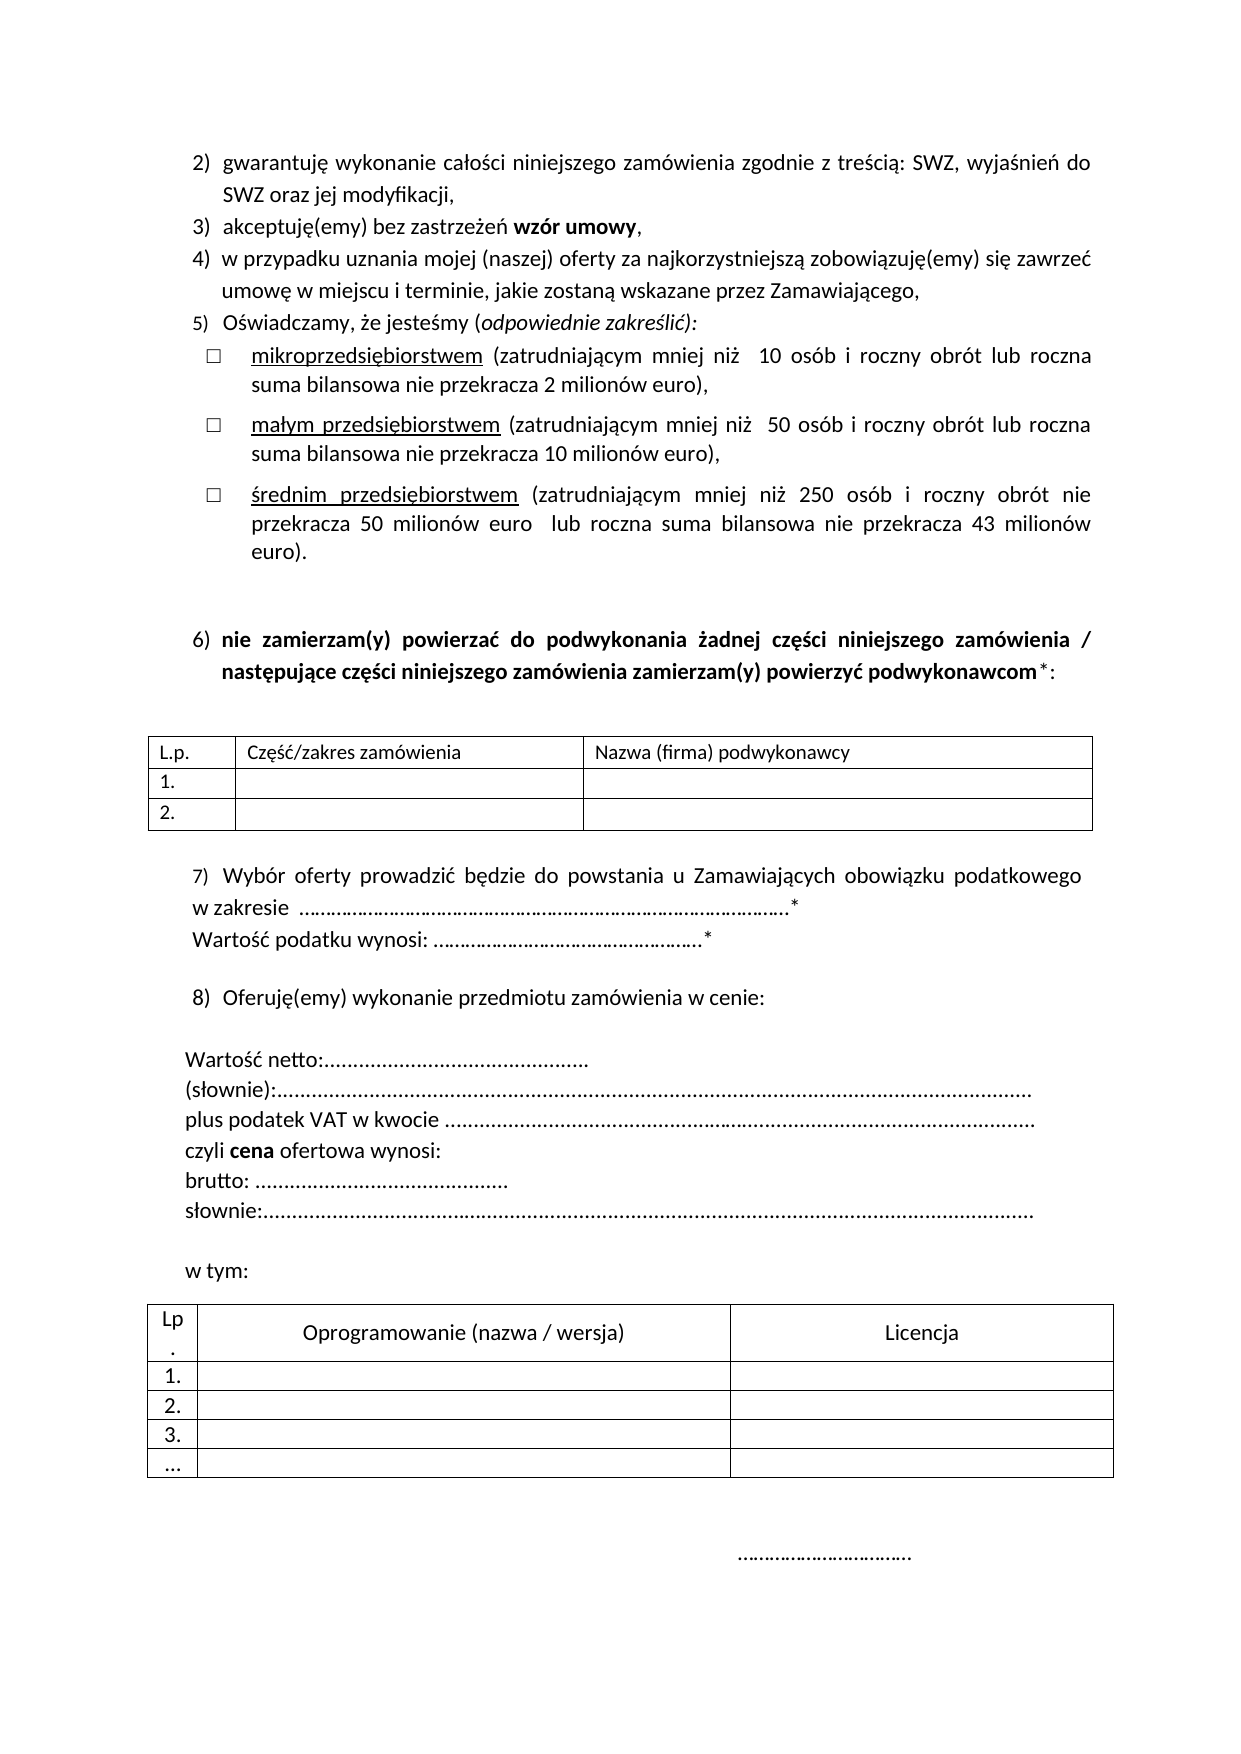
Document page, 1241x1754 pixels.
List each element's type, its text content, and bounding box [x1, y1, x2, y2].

list Oferuję(emy) wykonanie przedmiotu zamówienia w cenie: [192, 983, 1093, 1011]
table_cell [198, 1449, 730, 1477]
table_cell [236, 769, 583, 798]
table_cell [236, 799, 583, 829]
table_cell [584, 769, 1092, 798]
table_cell 2. [149, 799, 235, 829]
table_header Część/zakres zamówienia [236, 737, 583, 768]
text plus podatek VAT w kwocie ..............................................……................................................... czyli cena ofertowa wynosi: brutto: ............................................ słownie:...................................…................................................................................................ [185, 1106, 1093, 1224]
table_header Oprogramowanie (nazwa / wersja) [198, 1305, 730, 1361]
list nie zamierzam(y) powierzać do podwykonania żadnej części niniejszego zamówienia / następujące części niniejszego zamówienia zamierzam(y) powierzyć podwykonawcom*: [192, 625, 1093, 685]
table_header L.p. [149, 737, 235, 768]
table_cell [584, 799, 1092, 829]
table_cell … [148, 1449, 197, 1477]
list mikroprzedsiębiorstwem (zatrudniającym mniej niż 10 osób i roczny obrót lub roczna suma bilansowa nie przekracza 2 milionów euro), [207, 341, 1093, 398]
text …………………………… [664, 1538, 1093, 1566]
table_cell 1. [148, 1362, 197, 1390]
text w tym: [185, 1257, 1093, 1285]
table_cell 1. [149, 769, 235, 798]
list Wybór oferty prowadzić będzie do powstania u Zamawiających obowiązku podatkowego w zakresie …………………………………………………………………………………* [192, 861, 1093, 921]
table_cell 3. [148, 1420, 197, 1448]
text Wartość podatku wynosi: ……………………………………………* [192, 925, 1093, 953]
table_header Lp. [148, 1305, 197, 1361]
table_cell [198, 1391, 730, 1419]
list Oświadczamy, że jesteśmy (odpowiednie zakreślić): [192, 308, 1093, 337]
table_cell [198, 1420, 730, 1448]
table_cell [731, 1449, 1113, 1477]
list małym przedsiębiorstwem (zatrudniającym mniej niż 50 osób i roczny obrót lub roczna suma bilansowa nie przekracza 10 milionów euro), [207, 410, 1093, 468]
table_cell [731, 1420, 1113, 1448]
list średnim przedsiębiorstwem (zatrudniającym mniej niż 250 osób i roczny obrót nie przekracza 50 milionów euro lub roczna suma bilansowa nie przekracza 43 milionów euro). [207, 480, 1093, 565]
table_header Nazwa (firma) podwykonawcy [584, 737, 1092, 768]
list gwarantuję wykonanie całości niniejszego zamówienia zgodnie z treścią: SWZ, wyjaśnień do SWZ oraz jej modyfikacji, [192, 148, 1093, 208]
table_cell [731, 1362, 1113, 1390]
text Wartość netto:.............................................. (słownie):................................................................................................................................... [185, 1045, 1093, 1103]
table_header Licencja [731, 1305, 1113, 1361]
table_cell [731, 1391, 1113, 1419]
list w przypadku uznania mojej (naszej) oferty za najkorzystniejszą zobowiązuję(emy) się zawrzeć umowę w miejscu i terminie, jakie zostaną wskazane przez Zamawiającego, [192, 244, 1093, 304]
table_cell [198, 1362, 730, 1390]
list akceptuję(emy) bez zastrzeżeń wzór umowy, [192, 212, 1093, 240]
table_cell 2. [148, 1391, 197, 1419]
